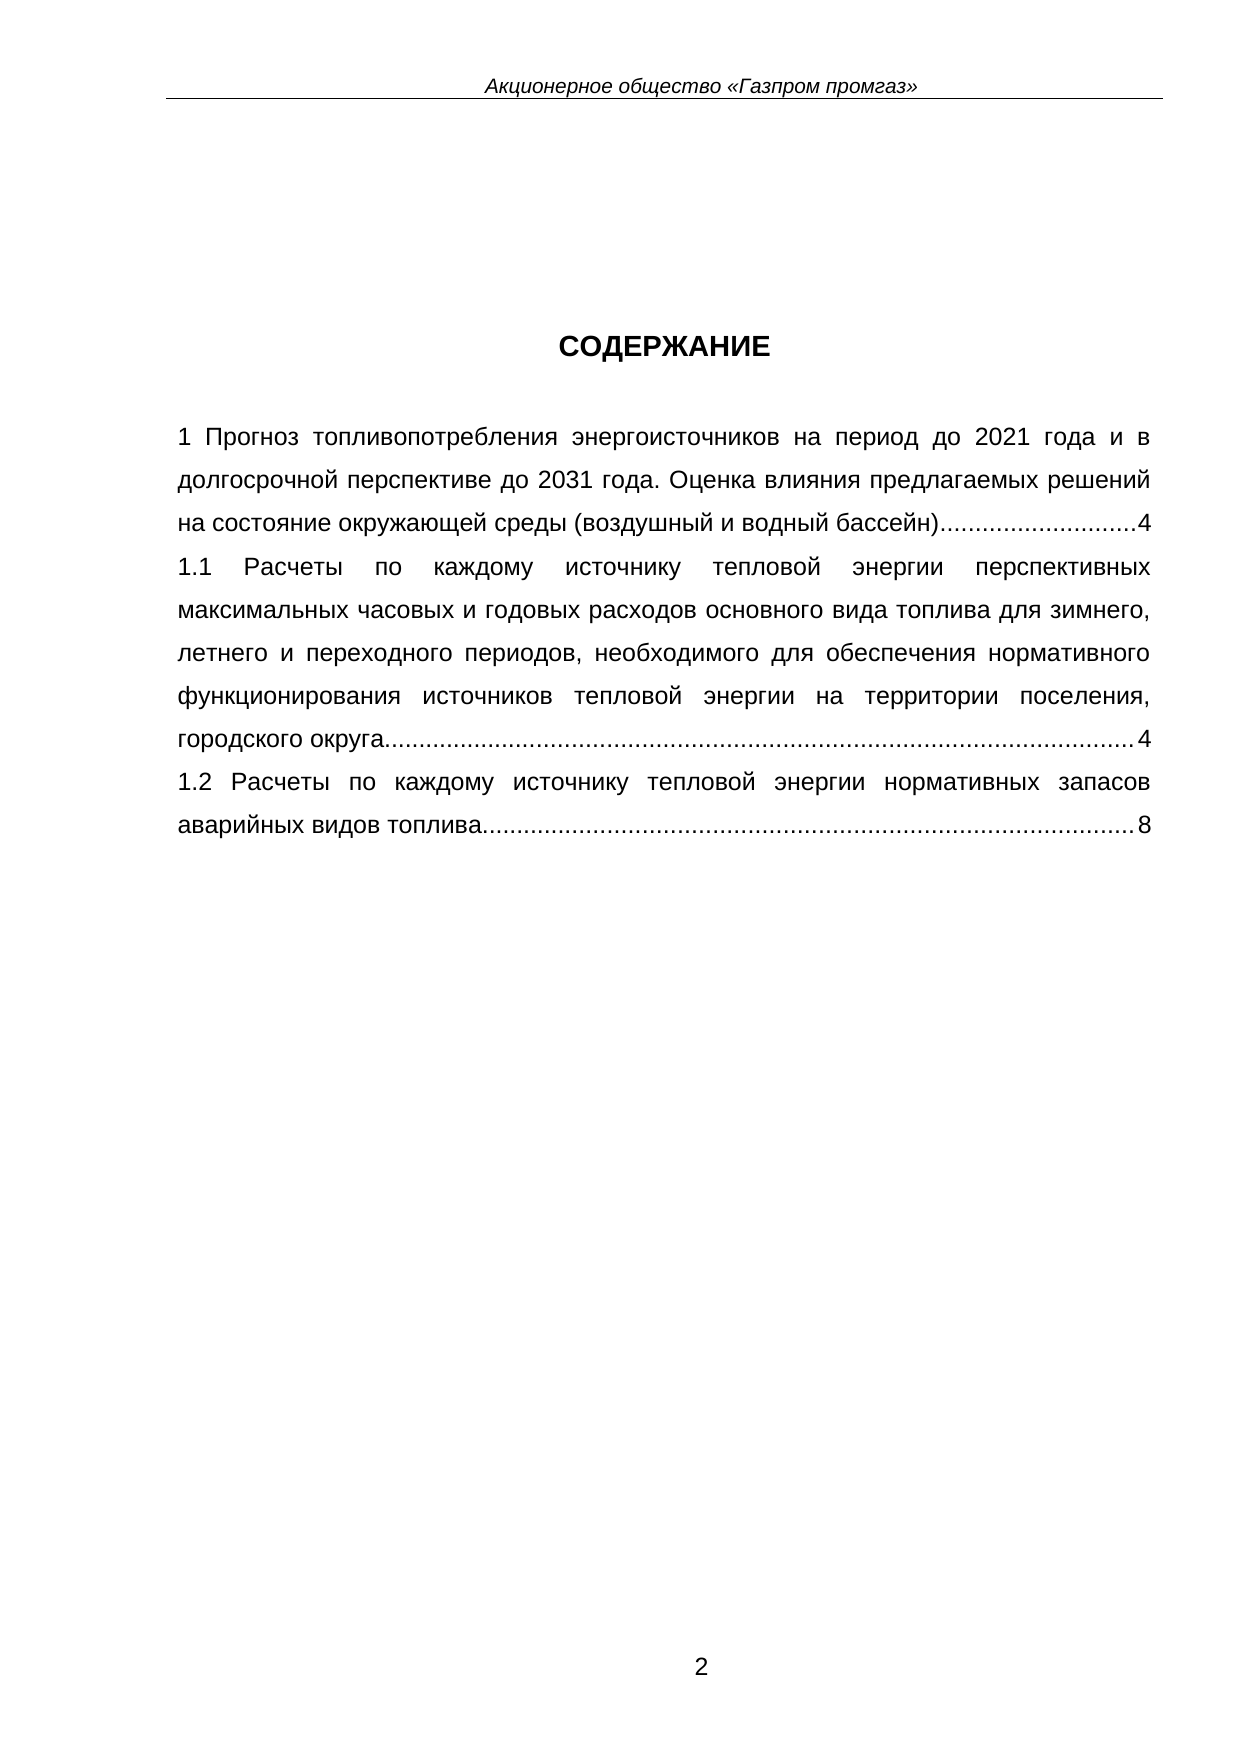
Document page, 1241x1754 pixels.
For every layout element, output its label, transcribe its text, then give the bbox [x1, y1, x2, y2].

text СОДЕРЖАНИЕ [177, 329, 1152, 362]
